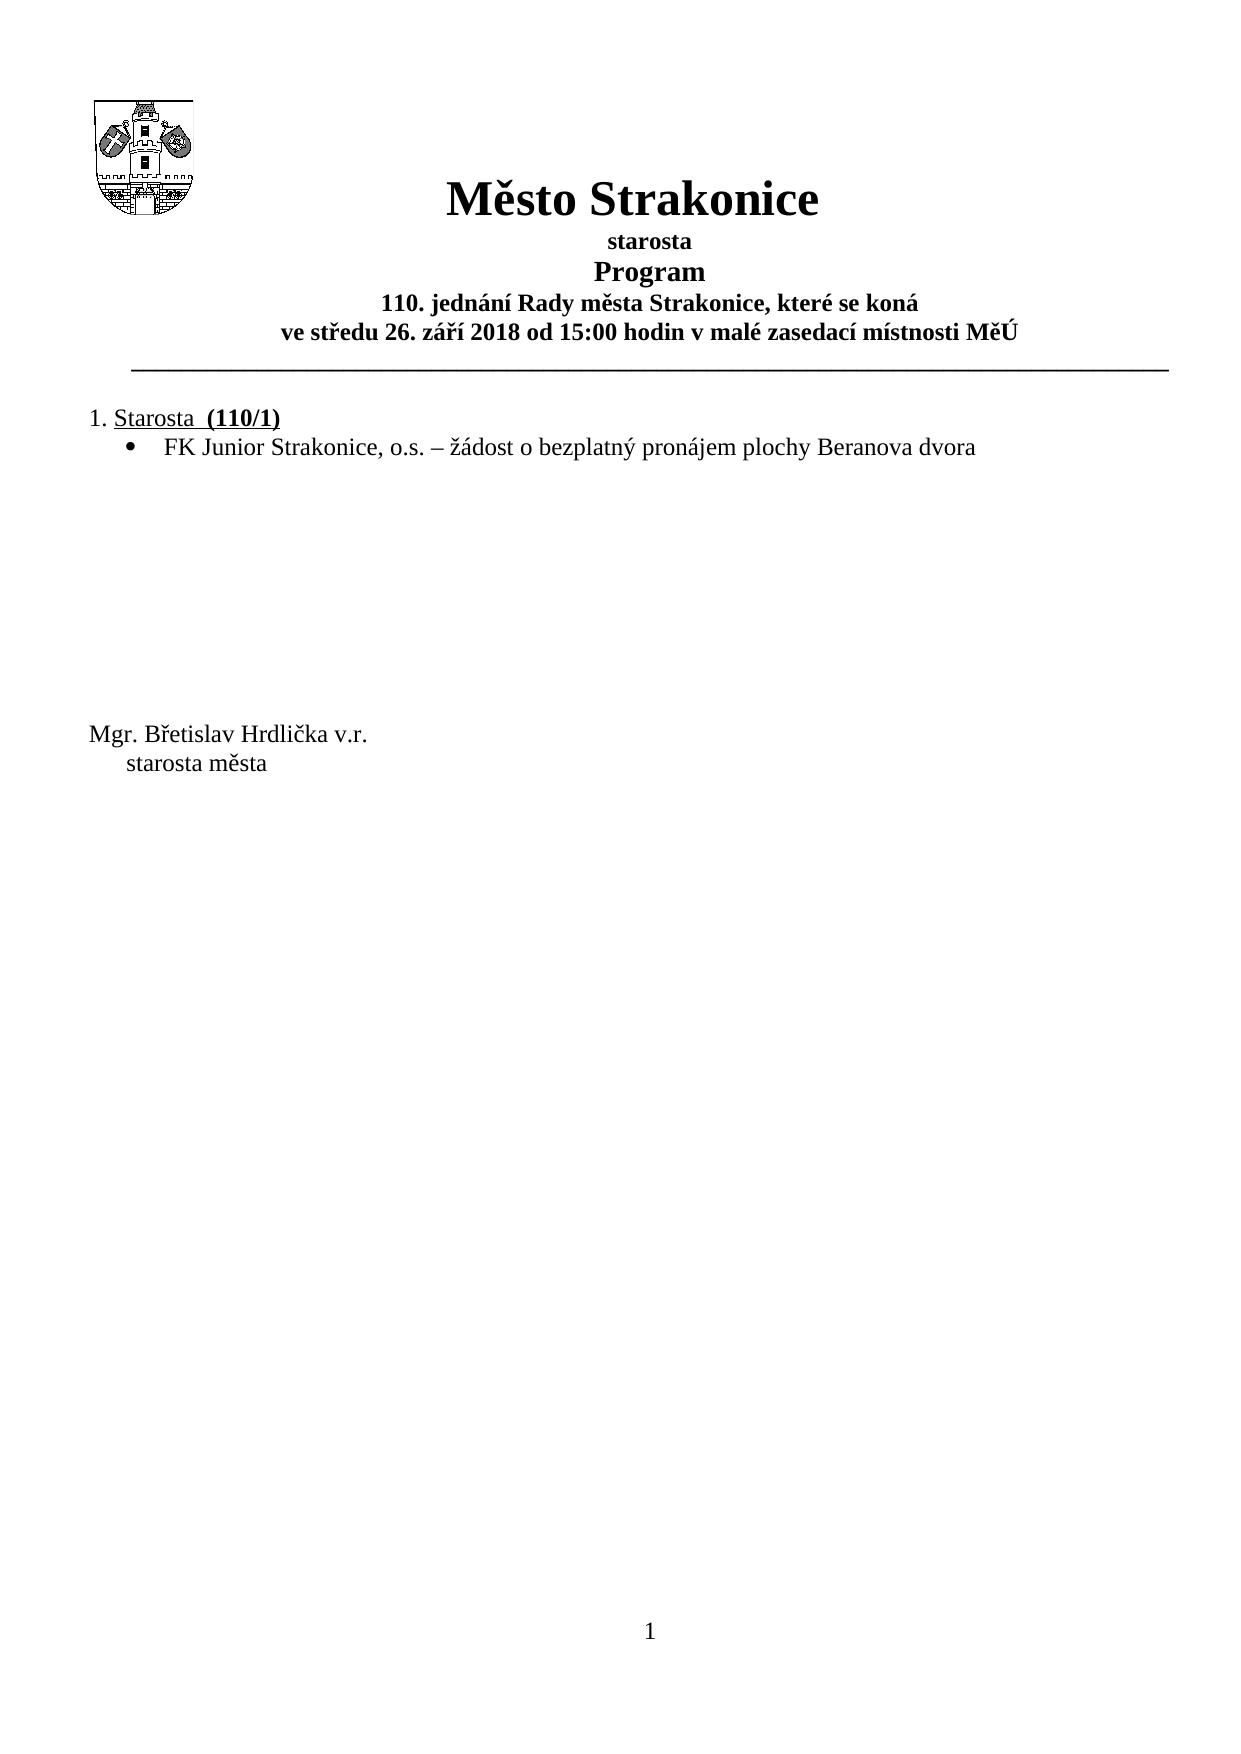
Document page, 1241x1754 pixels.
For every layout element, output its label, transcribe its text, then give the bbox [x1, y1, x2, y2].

picture [93, 100, 194, 215]
text starosta [89, 226, 1211, 254]
subtitle Program [89, 254, 1211, 288]
text ve středu 26. září 2018 od 15:00 hodin v malé zasedací místnosti MěÚ ___________________________________________________________________________________ [89, 317, 1211, 374]
text Mgr. Břetislav Hrdlička v.r. [89, 719, 1211, 748]
text Město Strakonice [89, 101, 1211, 226]
text 110. jednání Rady města Strakonice, které se koná [89, 288, 1211, 317]
text starosta města [89, 748, 1211, 777]
text 1. Starosta (110/1) [89, 403, 1211, 432]
subtitle FK Junior Strakonice, o.s. – žádost o bezplatný pronájem plochy Beranova dvora [126, 432, 1211, 461]
